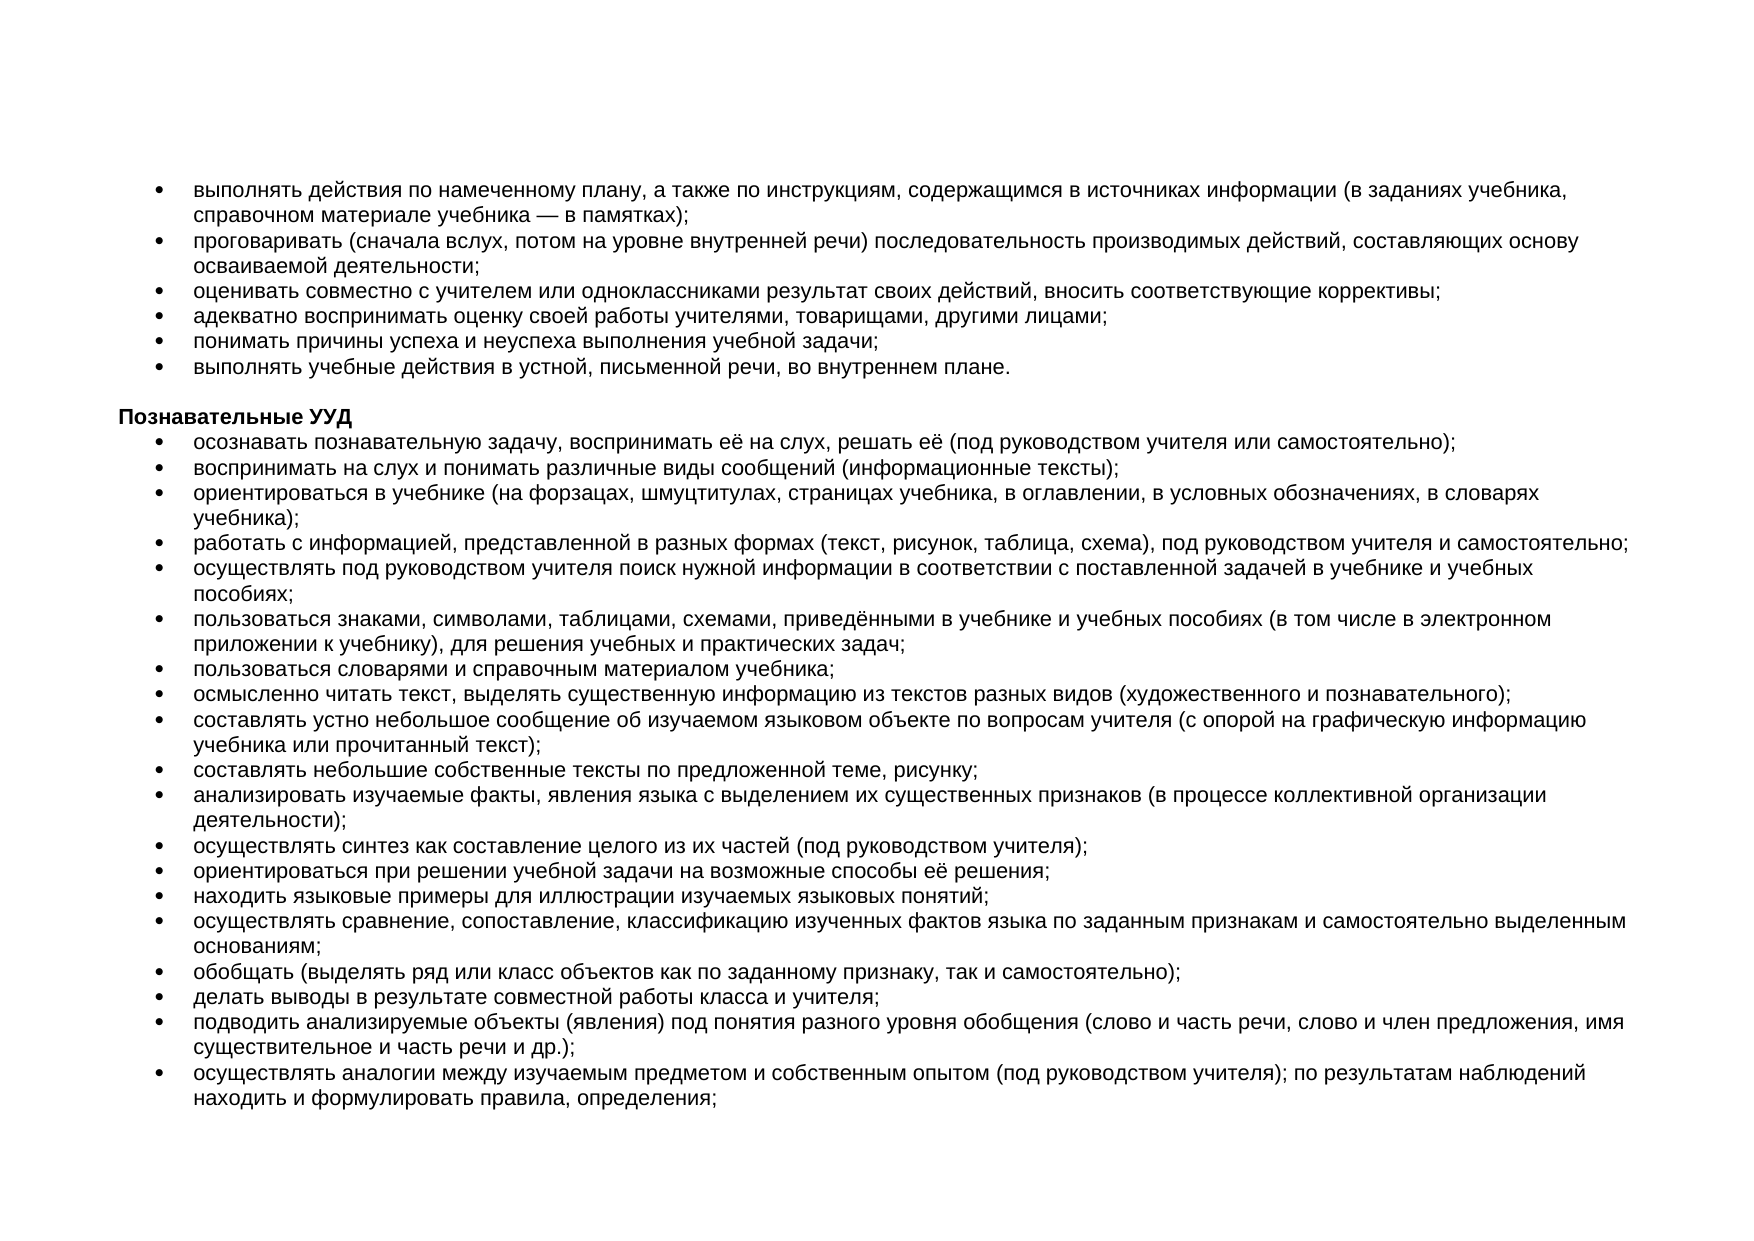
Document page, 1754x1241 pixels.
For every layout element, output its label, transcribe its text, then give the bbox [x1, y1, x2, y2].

list находить языковые примеры для иллюстрации изучаемых языковых понятий; [156, 883, 1636, 908]
list осуществлять сравнение, сопоставление, классификацию изученных фактов языка по заданным признакам и самостоятельно выделенным основаниям; [156, 908, 1636, 959]
list обобщать (выделять ряд или класс объектов как по заданному признаку, так и самостоятельно); [156, 959, 1636, 984]
list осмысленно читать текст, выделять существенную информацию из текстов разных видов (художественного и познавательного); [156, 681, 1636, 707]
list пользоваться знаками, символами, таблицами, схемами, приведёнными в учебнике и учебных пособиях (в том числе в электронном приложении к учебнику), для решения учебных и практических задач; [156, 606, 1636, 656]
list составлять устно небольшое сообщение об изучаемом языковом объекте по вопросам учителя (с опорой на графическую информацию учебника или прочитанный текст); [156, 707, 1636, 757]
list осознавать познавательную задачу, воспринимать её на слух, решать её (под руководством учителя или самостоятельно); [156, 429, 1636, 454]
list анализировать изучаемые факты, явления языка с выделением их существенных признаков (в процессе коллективной организации деятельности); [156, 782, 1636, 833]
list осуществлять синтез как составление целого из их частей (под руководством учителя); [156, 833, 1636, 858]
list пользоваться словарями и справочным материалом учебника; [156, 656, 1636, 681]
list осуществлять аналогии между изучаемым предметом и собственным опытом (под руководством учителя); по результатам наблюдений находить и формулировать правила, определения; [156, 1059, 1636, 1110]
list ориентироваться при решении учебной задачи на возможные способы её решения; [156, 858, 1636, 883]
list оценивать совместно с учителем или одноклассниками результат своих действий, вносить соответствующие коррективы; [156, 278, 1636, 303]
list воспринимать на слух и понимать различные виды сообщений (информационные тексты); [156, 454, 1636, 480]
list проговаривать (сначала вслух, потом на уровне внутренней речи) последовательность производимых действий, составляющих основу осваиваемой деятельности; [156, 228, 1636, 278]
list ориентироваться в учебнике (на форзацах, шмуцтитулах, страницах учебника, в оглавлении, в условных обозначениях, в словарях учебника); [156, 480, 1636, 530]
list выполнять учебные действия в устной, письменной речи, во внутреннем плане. [156, 354, 1636, 379]
list осуществлять под руководством учителя поиск нужной информации в соответствии с поставленной задачей в учебнике и учебных пособиях; [156, 555, 1636, 606]
list выполнять действия по намеченному плану, а также по инструкциям, содержащимся в источниках информации (в заданиях учебника, справочном материале учебника — в памятках); [156, 177, 1636, 228]
list делать выводы в результате совместной работы класса и учителя; [156, 984, 1636, 1009]
list подводить анализируемые объекты (явления) под понятия разного уровня обобщения (слово и часть речи, слово и член предложения, имя существительное и часть речи и др.); [156, 1009, 1636, 1059]
list адекватно воспринимать оценку своей работы учителями, товарищами, другими лицами; [156, 303, 1636, 328]
list понимать причины успеха и неуспеха выполнения учебной задачи; [156, 328, 1636, 354]
list составлять небольшие собственные тексты по предложенной теме, рисунку; [156, 757, 1636, 782]
text Познавательные УУД [118, 404, 1636, 429]
list работать с информацией, представленной в разных формах (текст, рисунок, таблица, схема), под руководством учителя и самостоятельно; [156, 530, 1636, 555]
